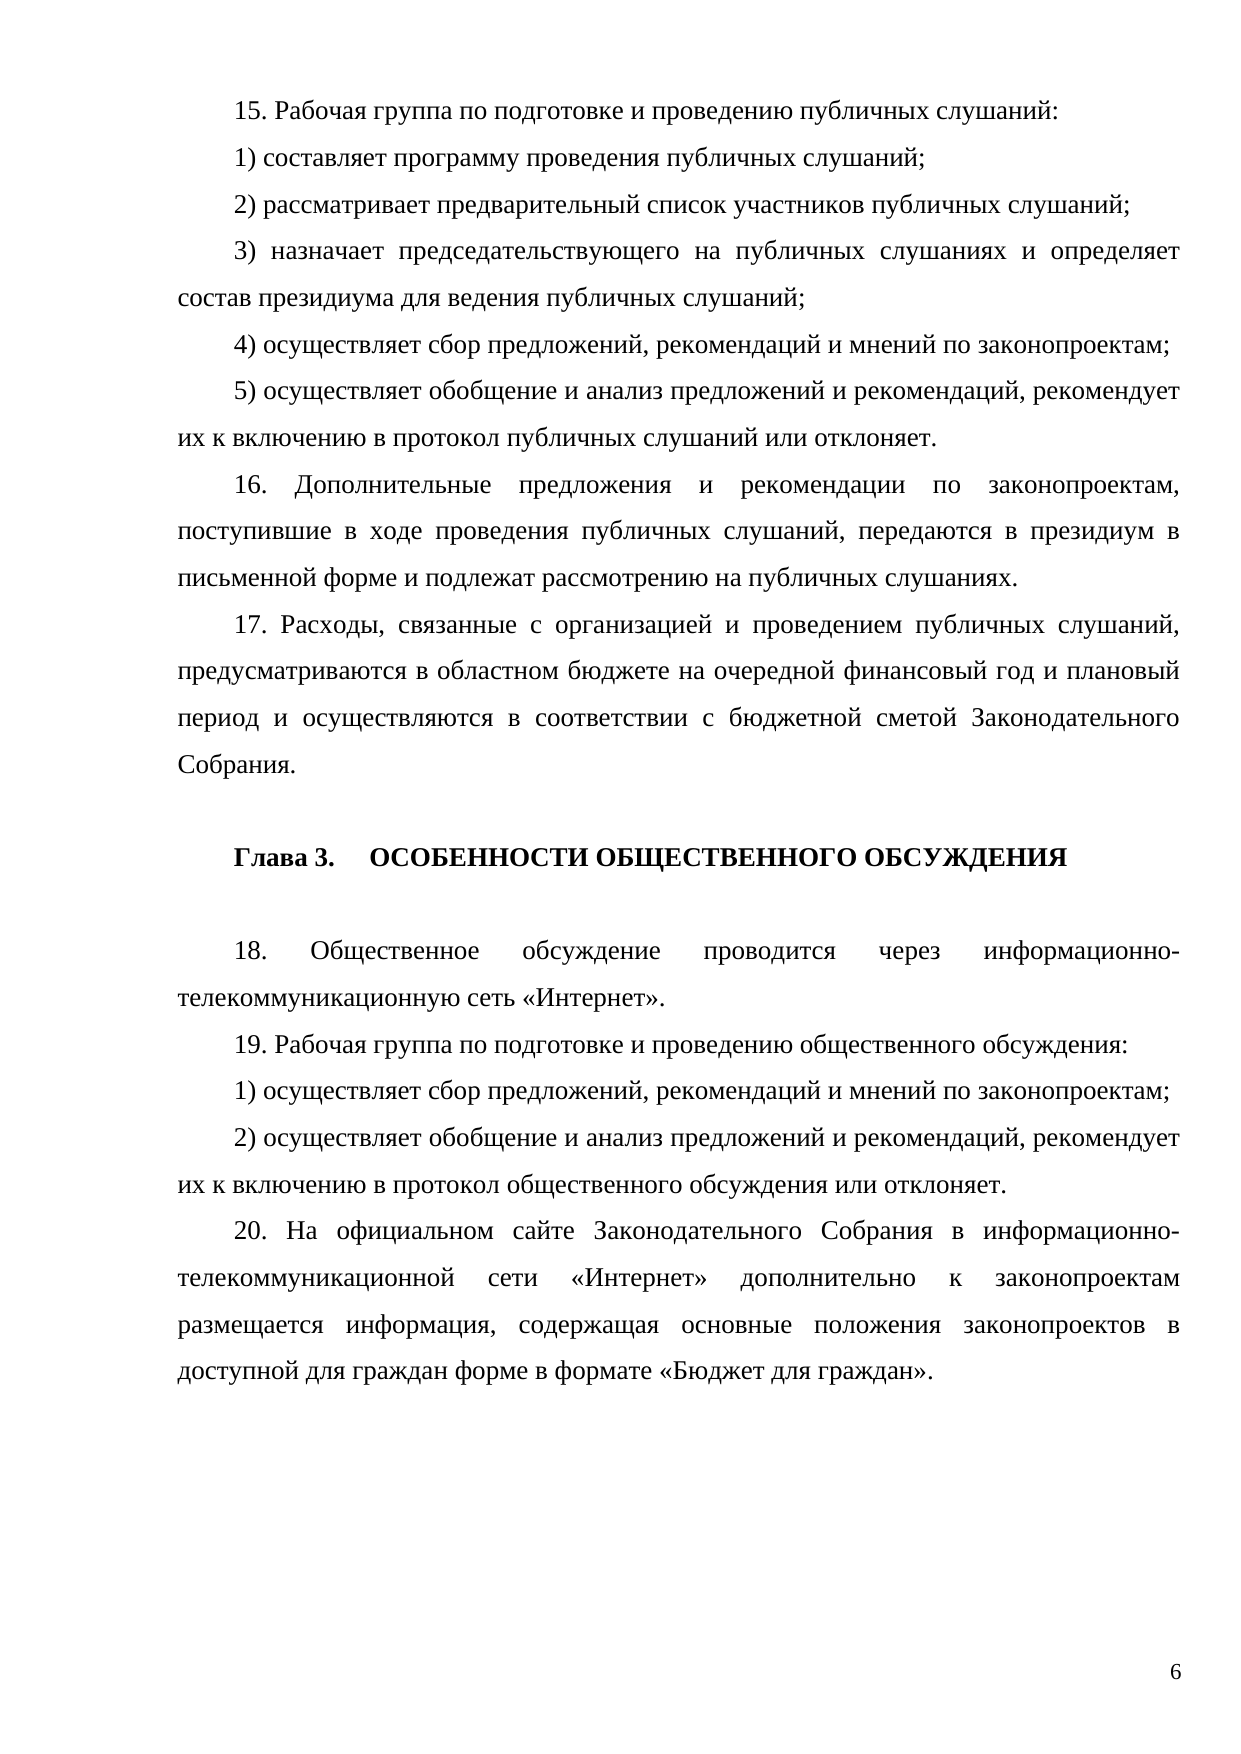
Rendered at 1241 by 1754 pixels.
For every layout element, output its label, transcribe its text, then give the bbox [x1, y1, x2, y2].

text 5) осуществляет обобщение и анализ предложений и рекомендаций, рекомендует их к включению в протокол публичных слушаний или отклоняет. [177, 374, 1181, 452]
text 2) рассматривает предварительный список участников публичных слушаний; [177, 188, 1181, 219]
text 20. На официальном сайте Законодательного Собрания в информационно-телекоммуникационной сети «Интернет» дополнительно к законопроектам размещается информация, содержащая основные положения законопроектов в доступной для граждан форме в формате «Бюджет для граждан». [177, 1214, 1181, 1386]
text 1) составляет программу проведения публичных слушаний; [177, 141, 1181, 172]
text 15. Рабочая группа по подготовке и проведению публичных слушаний: [177, 94, 1181, 126]
text 19. Рабочая группа по подготовке и проведению общественного обсуждения: [177, 1028, 1181, 1059]
text 4) осуществляет сбор предложений, рекомендаций и мнений по законопроектам; [177, 328, 1181, 359]
text 3) назначает председательствующего на публичных слушаниях и определяет состав президиума для ведения публичных слушаний; [177, 234, 1181, 312]
text 17. Расходы, связанные с организацией и проведением публичных слушаний, предусматриваются в областном бюджете на очередной финансовый год и плановый период и осуществляются в соответствии с бюджетной сметой Законодательного Собрания. [177, 608, 1181, 779]
text 1) осуществляет сбор предложений, рекомендаций и мнений по законопроектам; [177, 1074, 1181, 1106]
text 2) осуществляет обобщение и анализ предложений и рекомендаций, рекомендует их к включению в протокол общественного обсуждения или отклоняет. [177, 1121, 1181, 1199]
text 16. Дополнительные предложения и рекомендации по законопроектам, поступившие в ходе проведения публичных слушаний, передаются в президиум в письменной форме и подлежат рассмотрению на публичных слушаниях. [177, 468, 1181, 592]
text Глава 3. ОСОБЕННОСТИ ОБЩЕСТВЕННОГО ОБСУЖДЕНИЯ [177, 841, 1181, 872]
text 18. Общественное обсуждение проводится через информационно-телекоммуникационную сеть «Интернет». [177, 934, 1181, 1012]
